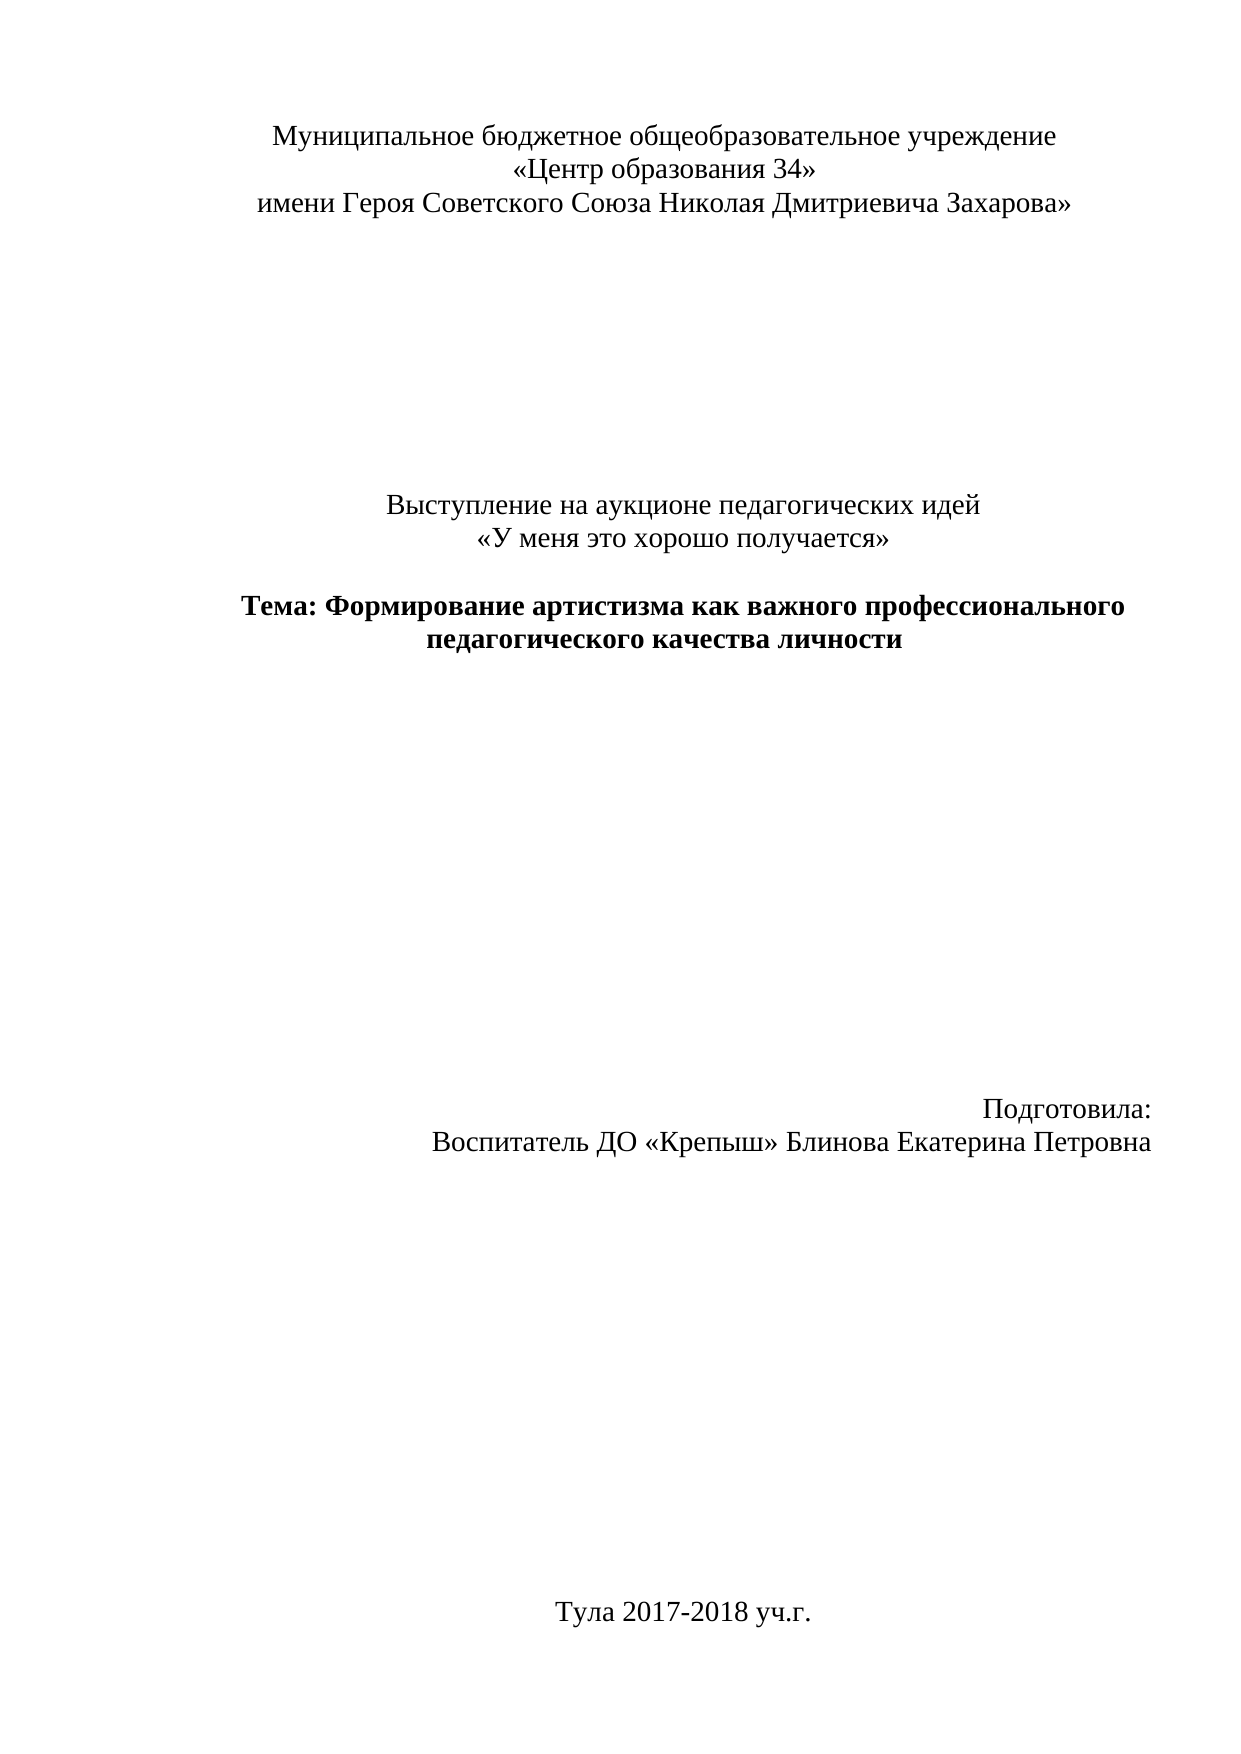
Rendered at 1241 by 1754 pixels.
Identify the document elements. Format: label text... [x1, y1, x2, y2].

text Выступление на аукционе педагогических идей [177, 487, 1152, 521]
text Тема: Формирование артистизма как важного профессионального педагогического качества личности [177, 588, 1152, 655]
text «Центр образования 34» [177, 152, 1152, 185]
text «У меня это хорошо получается» [177, 521, 1152, 554]
text Муниципальное бюджетное общеобразовательное учреждение [177, 118, 1152, 152]
text Воспитатель ДО «Крепыш» Блинова Екатерина Петровна [177, 1124, 1152, 1158]
text Тула 2017-2018 уч.г. [177, 1594, 1152, 1627]
text имени Героя Советского Союза Николая Дмитриевича Захарова» [177, 185, 1152, 219]
text Подготовила: [177, 1091, 1152, 1124]
